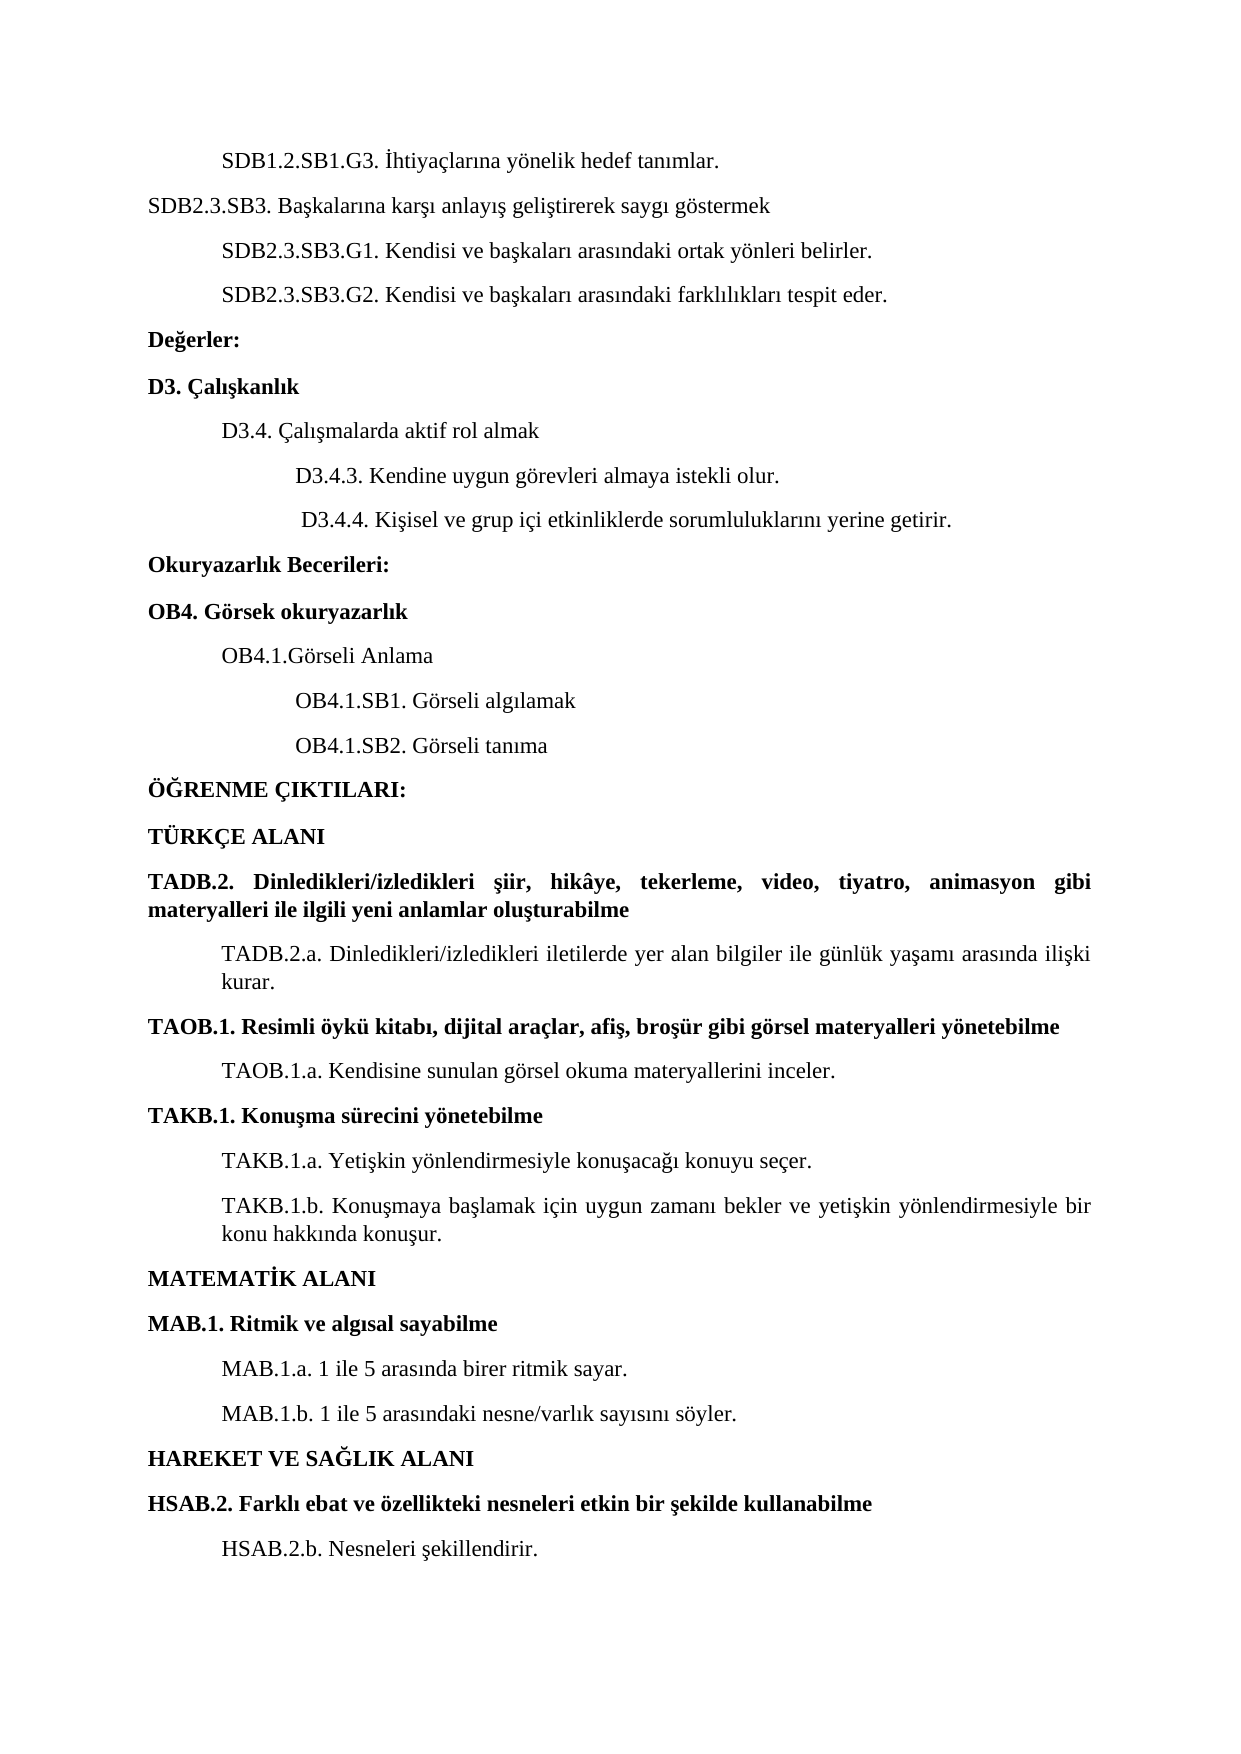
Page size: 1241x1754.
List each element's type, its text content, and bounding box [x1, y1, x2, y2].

text MAB.1.a. 1 ile 5 arasında birer ritmik sayar. [148, 1355, 1093, 1381]
text SDB2.3.SB3.G1. Kendisi ve başkaları arasındaki ortak yönleri belirler. [148, 237, 1093, 263]
text SDB1.2.SB1.G3. İhtiyaçlarına yönelik hedef tanımlar. [148, 148, 1093, 174]
text HSAB.2.b. Nesneleri şekillendirir. [148, 1535, 1093, 1562]
text TAKB.1.b. Konuşmaya başlamak için uygun zamanı bekler ve yetişkin yönlendirmesiyle bir konu hakkında konuşur. [221, 1192, 1093, 1246]
text HSAB.2. Farklı ebat ve özellikteki nesneleri etkin bir şekilde kullanabilme [148, 1490, 1093, 1517]
text Değerler: [148, 326, 1093, 352]
text TAKB.1. Konuşma sürecini yönetebilme [148, 1102, 1093, 1128]
text MATEMATİK ALANI [148, 1265, 1093, 1292]
text OB4.1.Görseli Anlama [148, 643, 1093, 669]
text D3.4.3. Kendine uygun görevleri almaya istekli olur. [148, 462, 1093, 488]
text TADB.2.a. Dinledikleri/izledikleri iletilerde yer alan bilgiler ile günlük yaşamı arasında ilişki kurar. [221, 940, 1093, 994]
text D3.4.4. Kişisel ve grup içi etkinliklerde sorumluluklarını yerine getirir. [221, 507, 1093, 533]
text SDB2.3.SB3.G2. Kendisi ve başkaları arasındaki farklılıkları tespit eder. [148, 281, 1093, 308]
text TAKB.1.a. Yetişkin yönlendirmesiyle konuşacağı konuyu seçer. [148, 1147, 1093, 1173]
text HAREKET VE SAĞLIK ALANI [148, 1445, 1093, 1471]
text OB4. Görsek okuryazarlık [148, 598, 1093, 624]
text ÖĞRENME ÇIKTILARI: [148, 776, 1093, 803]
text TAOB.1.a. Kendisine sunulan görsel okuma materyallerini inceler. [148, 1057, 1093, 1084]
text TADB.2. Dinledikleri/izledikleri şiir, hikâye, tekerleme, video, tiyatro, animasyon gibi materyalleri ile ilgili yeni anlamlar oluşturabilme [148, 868, 1093, 922]
text Okuryazarlık Becerileri: [148, 551, 1093, 577]
text TAOB.1. Resimli öykü kitabı, dijital araçlar, afiş, broşür gibi görsel materyalleri yönetebilme [148, 1013, 1093, 1039]
text TÜRKÇE ALANI [148, 823, 1093, 849]
text OB4.1.SB1. Görseli algılamak [148, 687, 1093, 713]
text MAB.1. Ritmik ve algısal sayabilme [148, 1310, 1093, 1336]
text OB4.1.SB2. Görseli tanıma [221, 732, 1093, 758]
text MAB.1.b. 1 ile 5 arasındaki nesne/varlık sayısını söyler. [148, 1400, 1093, 1426]
text D3.4. Çalışmalarda aktif rol almak [148, 417, 1093, 444]
text D3. Çalışkanlık [148, 373, 1093, 399]
text SDB2.3.SB3. Başkalarına karşı anlayış geliştirerek saygı göstermek [148, 192, 1093, 218]
